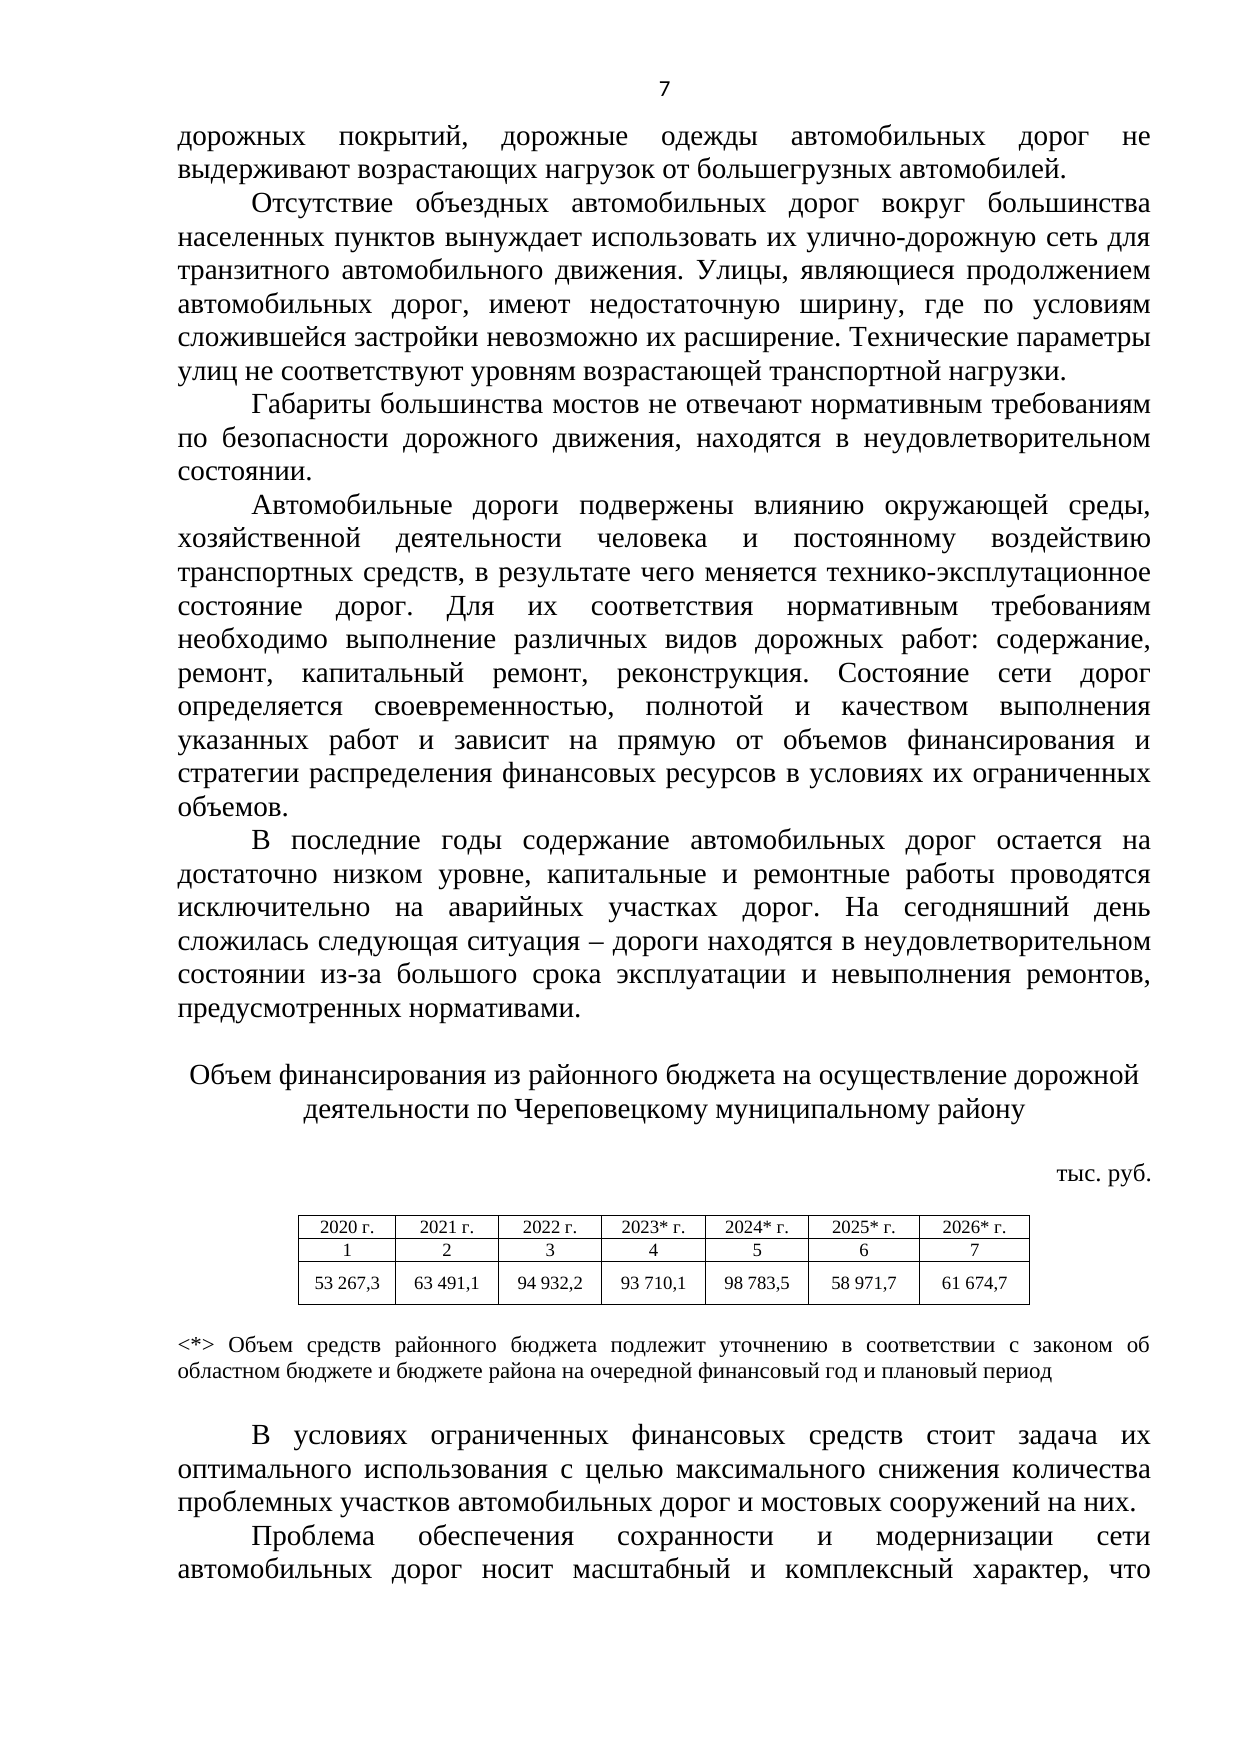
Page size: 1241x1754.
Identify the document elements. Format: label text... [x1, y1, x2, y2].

table_cell 94 932,2 [499, 1262, 601, 1303]
table_cell 7 [920, 1239, 1029, 1261]
table_cell 3 [499, 1239, 601, 1261]
table_cell 5 [706, 1239, 808, 1261]
table_cell 4 [602, 1239, 705, 1261]
table_cell 63 491,1 [396, 1262, 498, 1303]
text Объем финансирования из районного бюджета на осуществление дорожной деятельности по Череповецкому муниципальному району [177, 1057, 1152, 1124]
text В последние годы содержание автомобильных дорог остается на достаточно низком уровне, капитальные и ремонтные работы проводятся исключительно на аварийных участках дорог. На сегодняшний день сложилась следующая ситуация – дороги находятся в неудовлетворительном состоянии из-за большого срока эксплуатации и невыполнения ремонтов, предусмотренных нормативами. [177, 822, 1152, 1024]
table_header 2025* г. [809, 1216, 919, 1238]
table_header 2021 г. [396, 1216, 498, 1238]
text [177, 1518, 1152, 1585]
table_header 2020 г. [299, 1216, 395, 1238]
text В условиях ограниченных финансовых средств стоит задача их оптимального использования с целью максимального снижения количества проблемных участков автомобильных дорог и мостовых сооружений на них. [177, 1417, 1152, 1518]
table_header 2026* г. [920, 1216, 1029, 1238]
text Габариты большинства мостов не отвечают нормативным требованиям по безопасности дорожного движения, находятся в неудовлетворительном состоянии. [177, 386, 1152, 487]
table_header 2022 г. [499, 1216, 601, 1238]
table_cell 93 710,1 [602, 1262, 705, 1303]
table_cell 2 [396, 1239, 498, 1261]
table_cell 6 [809, 1239, 919, 1261]
text Автомобильные дороги подвержены влиянию окружающей среды, хозяйственной деятельности человека и постоянному воздействию транспортных средств, в результате чего меняется технико-эксплутационное состояние дорог. Для их соответствия нормативным требованиям необходимо выполнение различных видов дорожных работ: содержание, ремонт, капитальный ремонт, реконструкция. Состояние сети дорог определяется своевременностью, полнотой и качеством выполнения указанных работ и зависит на прямую от объемов финансирования и стратегии распределения финансовых ресурсов в условиях их ограниченных объемов. [177, 487, 1152, 822]
table_header 2024* г. [706, 1216, 808, 1238]
text тыс. руб. [177, 1158, 1152, 1187]
table_cell 53 267,3 [299, 1262, 395, 1303]
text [177, 118, 1152, 185]
table_cell 58 971,7 [809, 1262, 919, 1303]
text Отсутствие объездных автомобильных дорог вокруг большинства населенных пунктов вынуждает использовать их улично-дорожную сеть для транзитного автомобильного движения. Улицы, являющиеся продолжением автомобильных дорог, имеют недостаточную ширину, где по условиям сложившейся застройки невозможно их расширение. Технические параметры улиц не соответствуют уровням возрастающей транспортной нагрузки. [177, 185, 1152, 386]
table_cell 98 783,5 [706, 1262, 808, 1303]
table_cell 1 [299, 1239, 395, 1261]
table_cell 61 674,7 [920, 1262, 1029, 1303]
table_header 2023* г. [602, 1216, 705, 1238]
text <*> Объем средств районного бюджета подлежит уточнению в соответствии с законом об областном бюджете и бюджете района на очередной финансовый год и плановый период [177, 1331, 1152, 1384]
